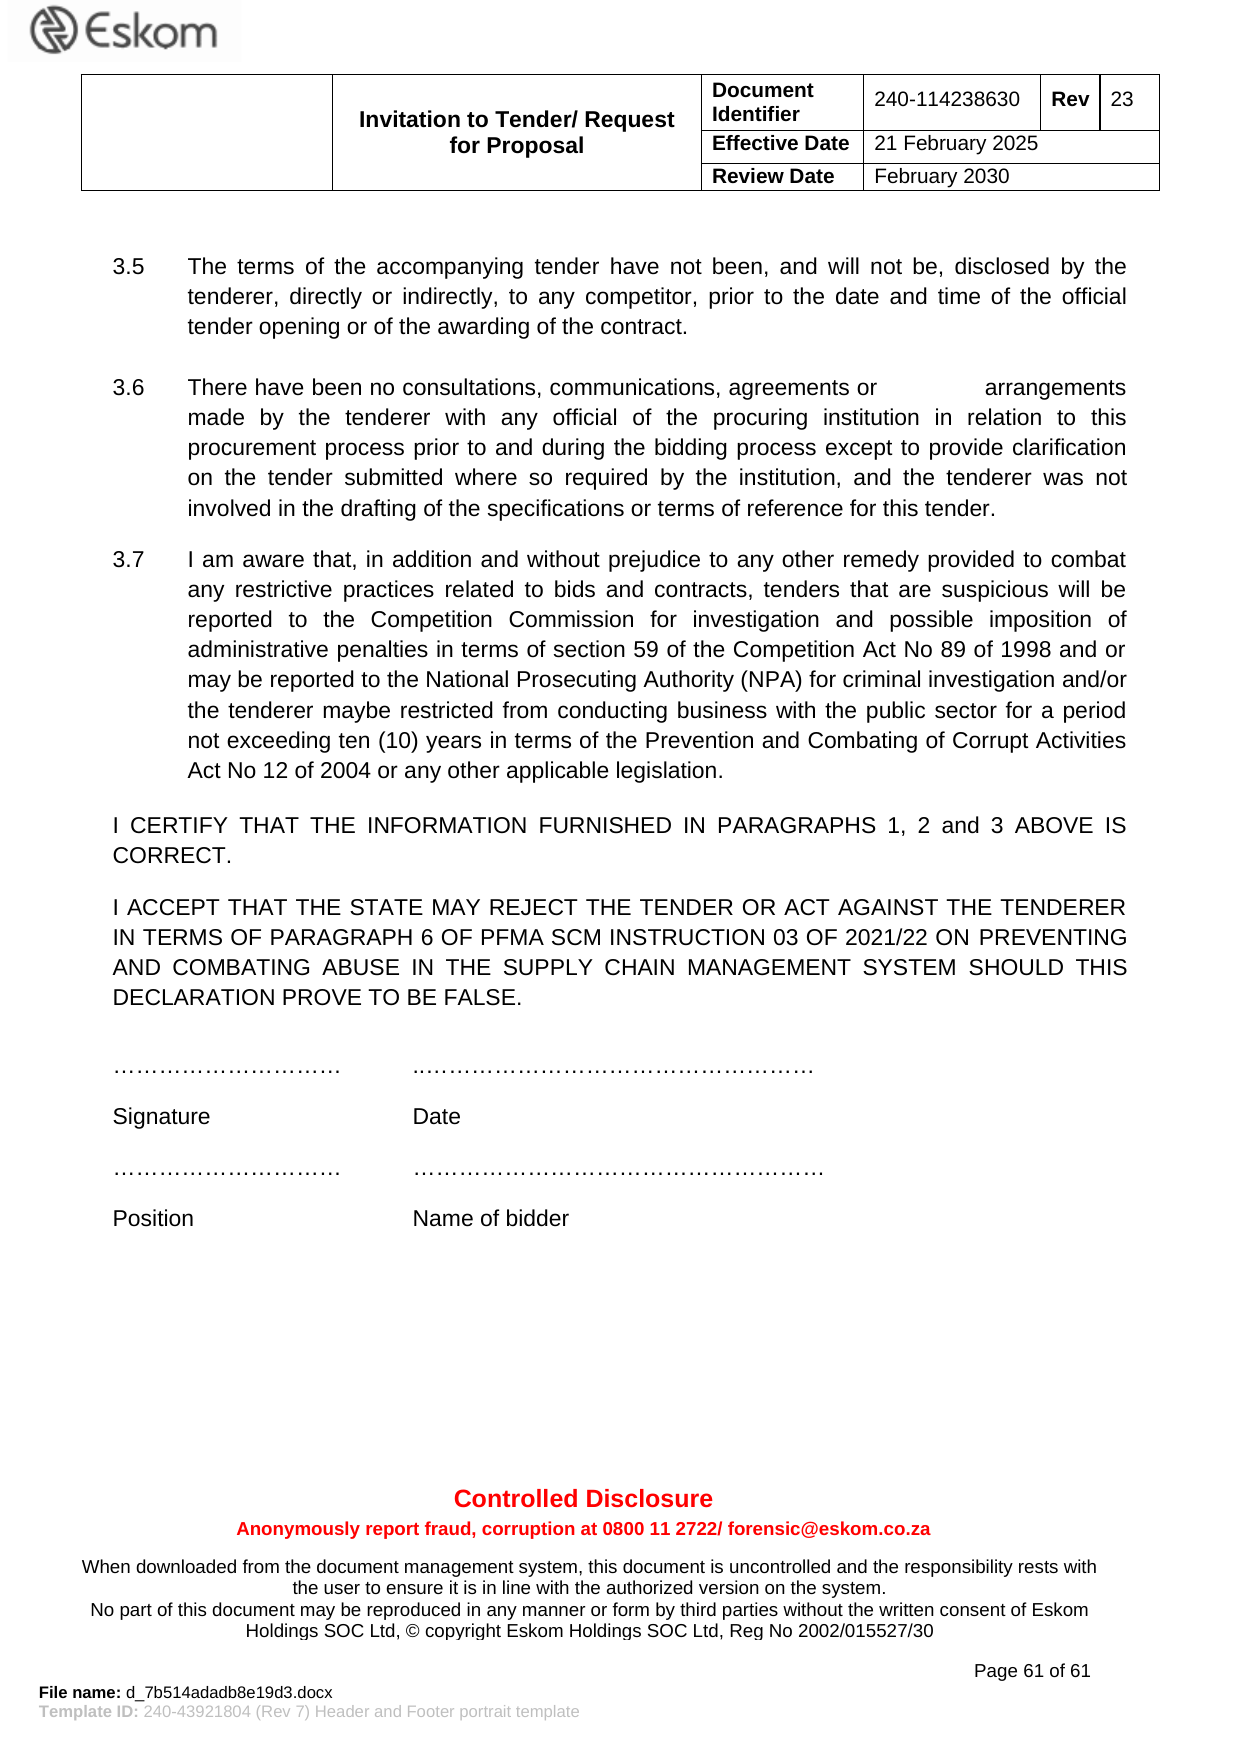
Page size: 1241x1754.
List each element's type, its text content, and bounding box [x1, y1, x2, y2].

text I ACCEPT THAT THE STATE MAY REJECT THE TENDER OR ACT AGAINST THE TENDERER IN TERMS OF PARAGRAPH 6 OF PFMA SCM INSTRUCTION 03 OF 2021/22 ON PREVENTING AND COMBATING ABUSE IN THE SUPPLY CHAIN MANAGEMENT SYSTEM SHOULD THIS DECLARATION PROVE TO BE FALSE. [112, 893, 1128, 1011]
text ………………………… ……………………………………………… [112, 1154, 1128, 1180]
text Signature Date [112, 1103, 1128, 1129]
text ………………………… ..…………………………………………… [112, 1052, 1128, 1078]
list I am aware that, in addition and without prejudice to any other remedy provided to combat any restrictive practices related to bids and contracts, tenders that are suspicious will be reported to the Competition Commission for investigation and possible imposition of administrative penalties in terms of section 59 of the Competition Act No 89 of 1998 and or may be reported to the National Prosecuting Authority (NPA) for criminal investigation and/or the tenderer maybe restricted from conducting business with the public sector for a period not exceeding ten (10) years in terms of the Prevention and Combating of Corrupt Activities Act No 12 of 2004 or any other applicable legislation. [112, 546, 1128, 783]
list There have been no consultations, communications, agreements or arrangements made by the tenderer with any official of the procuring institution in relation to this procurement process prior to and during the bidding process except to provide clarification on the tender submitted where so required by the institution, and the tenderer was not involved in the drafting of the specifications or terms of reference for this tender. [112, 374, 1128, 521]
text I CERTIFY THAT THE INFORMATION FURNISHED IN PARAGRAPHS 1, 2 and 3 ABOVE IS CORRECT. [112, 812, 1128, 869]
list The terms of the accompanying tender have not been, and will not be, disclosed by the tenderer, directly or indirectly, to any competitor, prior to the date and time of the official tender opening or of the awarding of the contract. [112, 253, 1128, 340]
text Position Name of bidder [112, 1205, 1128, 1231]
